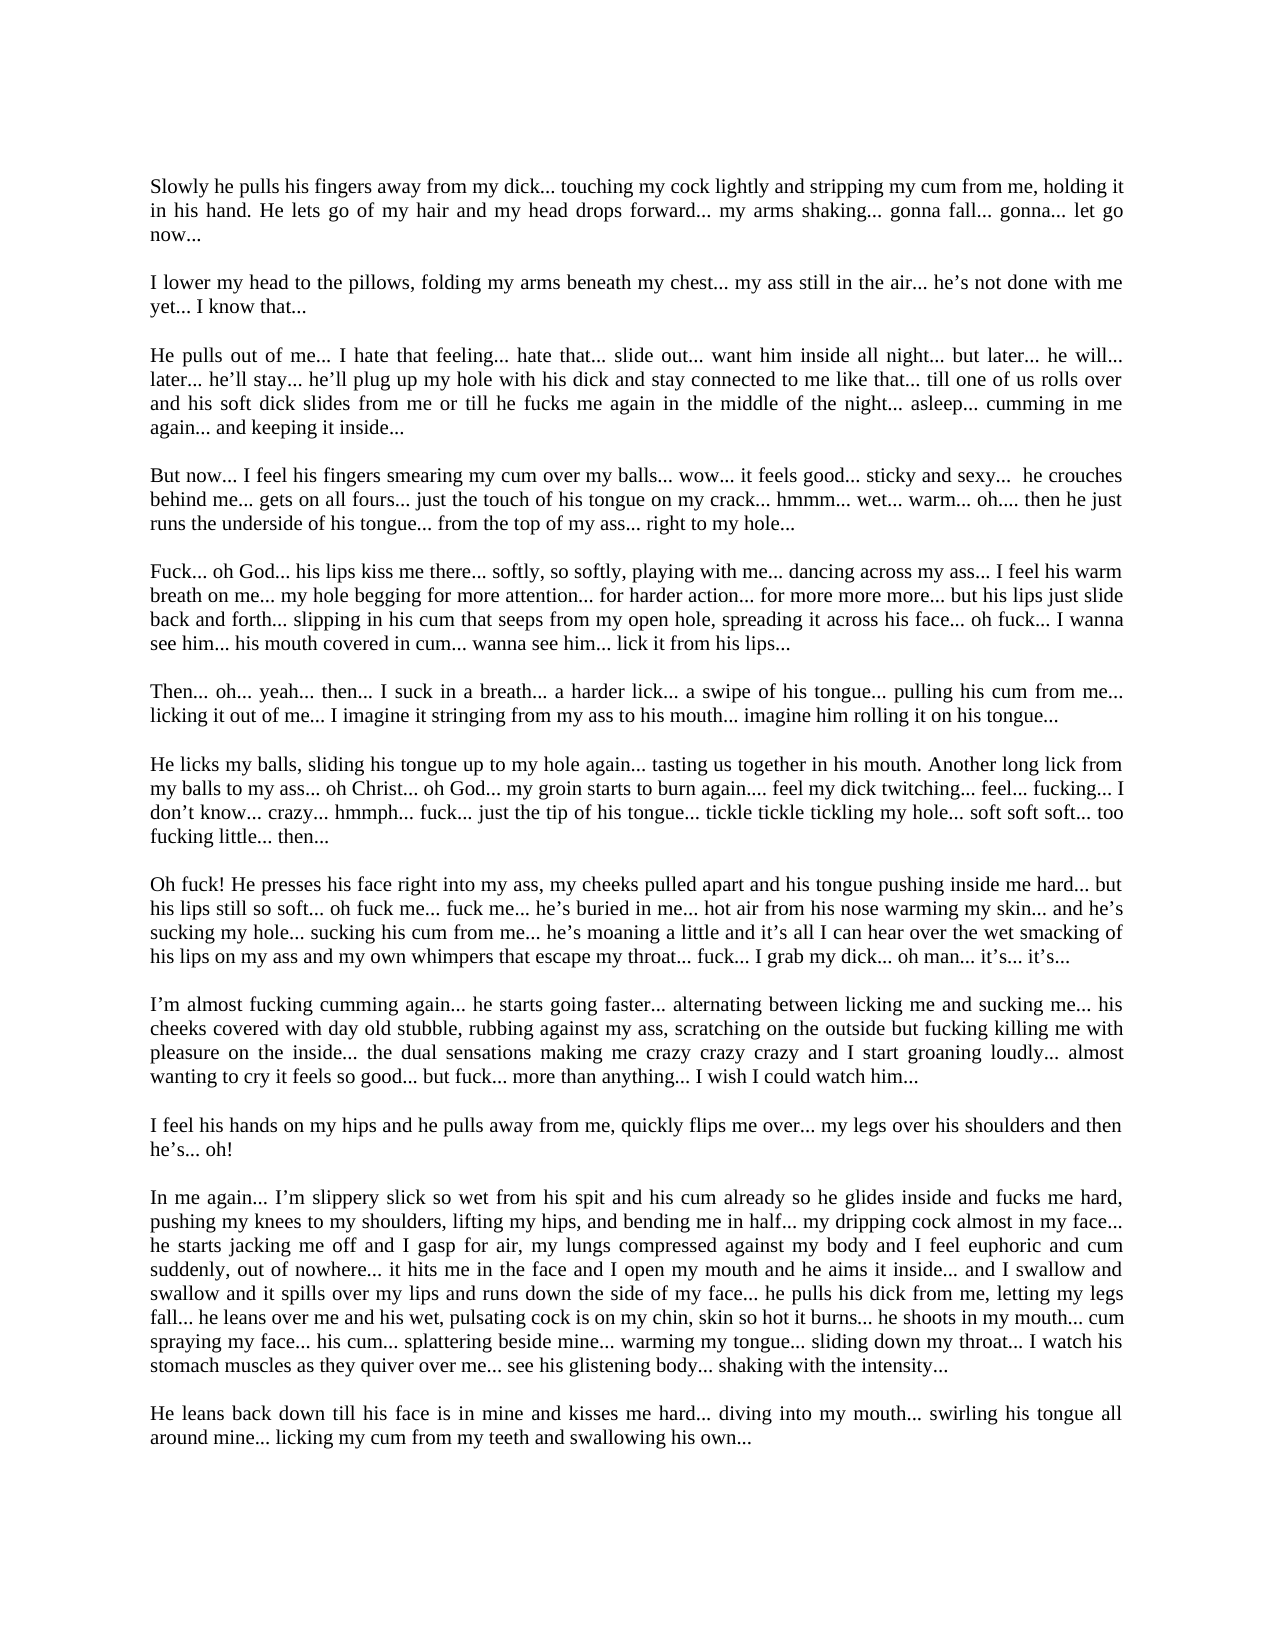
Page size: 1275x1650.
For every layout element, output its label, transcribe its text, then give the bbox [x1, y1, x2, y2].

text He leans back down till his face is in mine and kisses me hard... diving into my mouth... swirling his tongue all around mine... licking my cum from my teeth and swallowing his own... [150, 1401, 1125, 1449]
text But now... I feel his fingers smearing my cum over my balls... wow... it feels good... sticky and sexy... he crouches behind me... gets on all fours... just the touch of his tongue on my crack... hmmm... wet... warm... oh.... then he just runs the underside of his tongue... from the top of my ass... right to my hole... [150, 463, 1125, 535]
text I’m almost fucking cumming again... he starts going faster... alternating between licking me and sucking me... his cheeks covered with day old stubble, rubbing against my ass, scratching on the outside but fucking killing me with pleasure on the inside... the dual sensations making me crazy crazy crazy and I start groaning loudly... almost wanting to cry it feels so good... but fuck... more than anything... I wish I could watch him... [150, 992, 1125, 1088]
text I lower my head to the pillows, folding my arms beneath my chest... my ass still in the air... he’s not done with me yet... I know that... [150, 270, 1125, 318]
text He licks my balls, sliding his tongue up to my hole again... tasting us together in his mouth. Another long lick from my balls to my ass... oh Christ... oh God... my groin starts to burn again.... feel my dick twitching... feel... fucking... I don’t know... crazy... hmmph... fuck... just the tip of his tongue... tickle tickle tickling my hole... soft soft soft... too fucking little... then... [150, 752, 1125, 848]
text Fuck... oh God... his lips kiss me there... softly, so softly, playing with me... dancing across my ass... I feel his warm breath on me... my hole begging for more attention... for harder action... for more more more... but his lips just slide back and forth... slipping in his cum that seeps from my open hole, spreading it across his face... oh fuck... I wanna see him... his mouth covered in cum... wanna see him... lick it from his lips... [150, 559, 1125, 655]
text Oh fuck! He presses his face right into my ass, my cheeks pulled apart and his tongue pushing inside me hard... but his lips still so soft... oh fuck me... fuck me... he’s buried in me... hot air from his nose warming my skin... and he’s sucking my hole... sucking his cum from me... he’s moaning a little and it’s all I can hear over the wet smacking of his lips on my ass and my own whimpers that escape my throat... fuck... I grab my dick... oh man... it’s... it’s... [150, 872, 1125, 968]
text He pulls out of me... I hate that feeling... hate that... slide out... want him inside all night... but later... he will... later... he’ll stay... he’ll plug up my hole with his dick and stay connected to me like that... till one of us rolls over and his soft dick slides from me or till he fucks me again in the middle of the night... asleep... cumming in me again... and keeping it inside... [150, 342, 1125, 439]
text Slowly he pulls his fingers away from my dick... touching my cock lightly and stripping my cum from me, holding it in his hand. He lets go of my hair and my head drops forward... my arms shaking... gonna fall... gonna... let go now... [150, 174, 1125, 246]
text I feel his hands on my hips and he pulls away from me, quickly flips me over... my legs over his shoulders and then he’s... oh! [150, 1112, 1125, 1161]
text In me again... I’m slippery slick so wet from his spit and his cum already so he glides inside and fucks me hard, pushing my knees to my shoulders, lifting my hips, and bending me in half... my dripping cock almost in my face... he starts jacking me off and I gasp for air, my lungs compressed against my body and I feel euphoric and cum suddenly, out of nowhere... it hits me in the face and I open my mouth and he aims it inside... and I swallow and swallow and it spills over my lips and runs down the side of my face... he pulls his dick from me, letting my legs fall... he leans over me and his wet, pulsating cock is on my chin, skin so hot it burns... he shoots in my mouth... cum spraying my face... his cum... splattering beside mine... warming my tongue... sliding down my throat... I watch his stomach muscles as they quiver over me... see his glistening body... shaking with the intensity... [150, 1185, 1125, 1377]
text Then... oh... yeah... then... I suck in a breath... a harder lick... a swipe of his tongue... pulling his cum from me... licking it out of me... I imagine it stringing from my ass to his mouth... imagine him rolling it on his tongue... [150, 679, 1125, 727]
